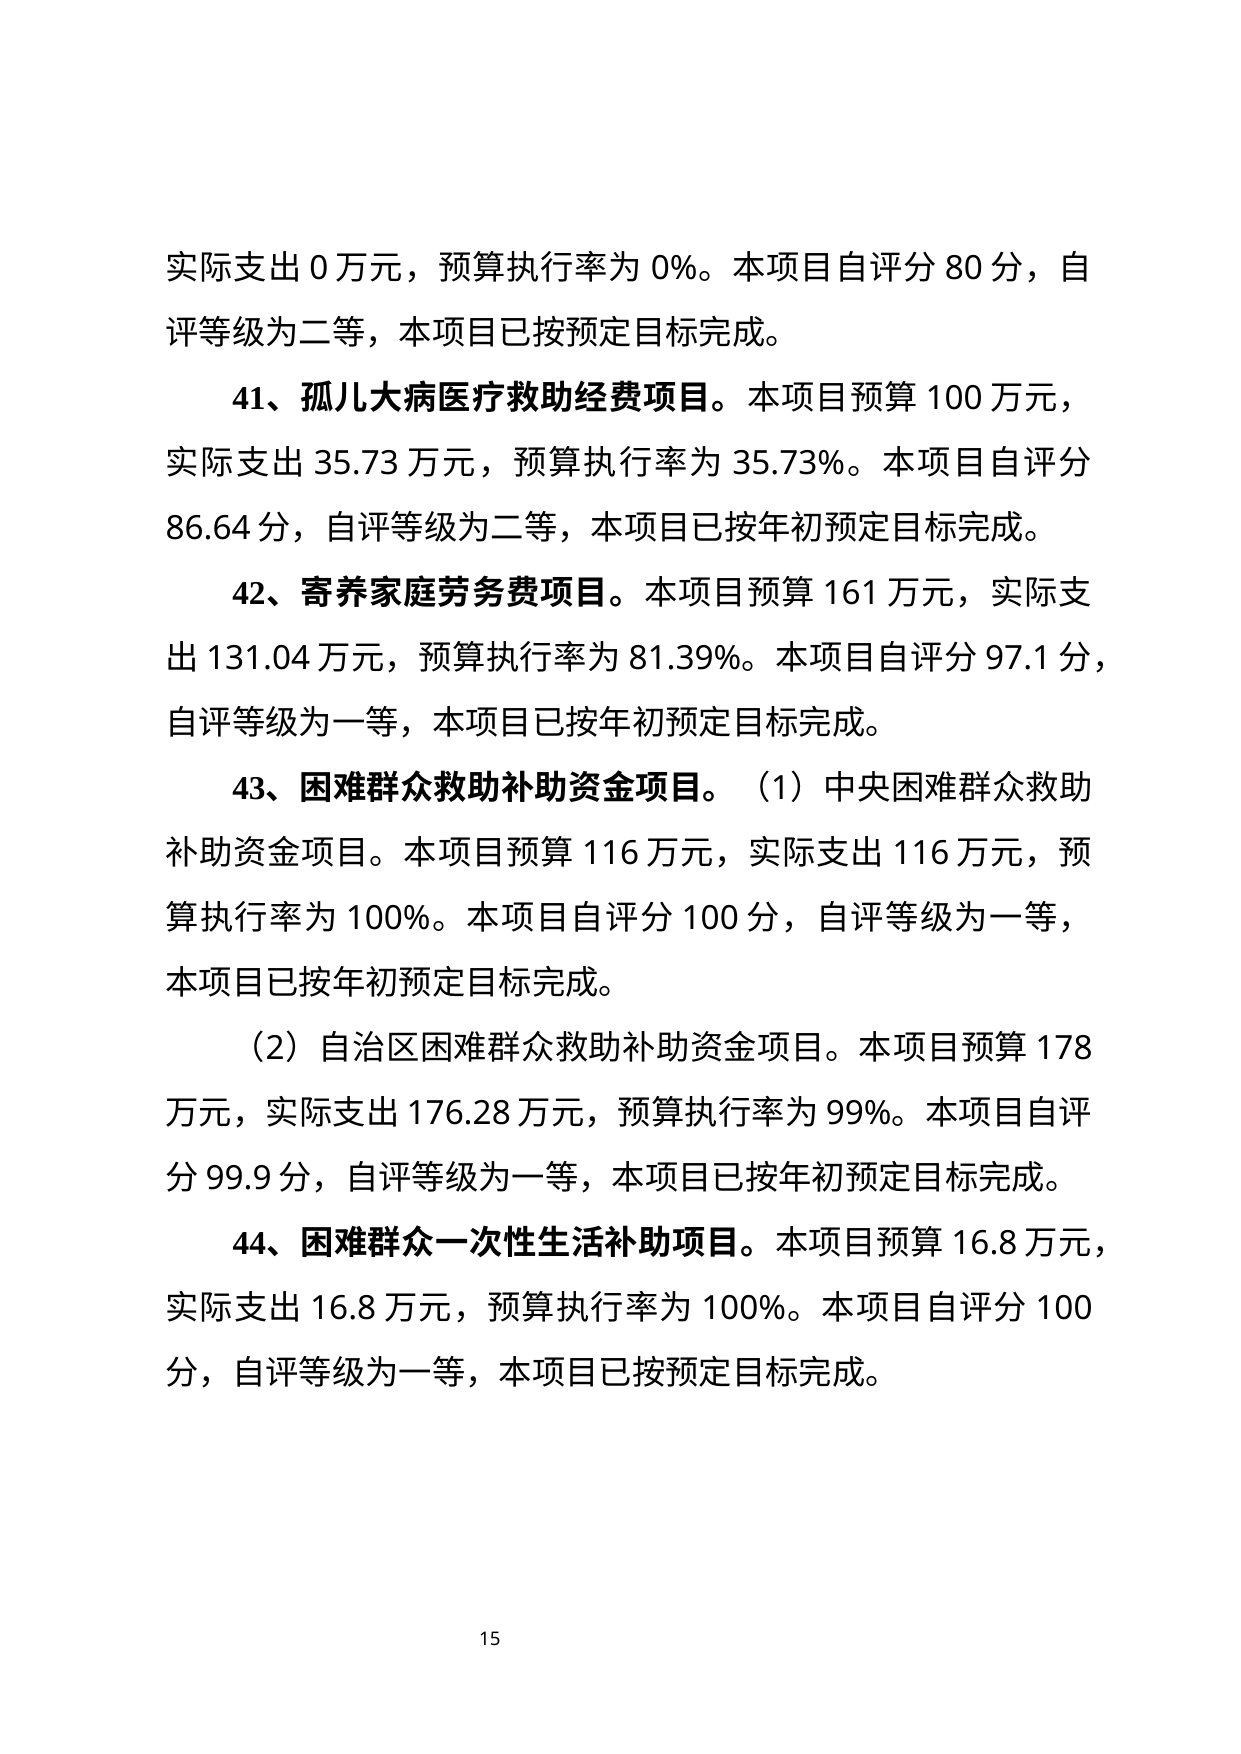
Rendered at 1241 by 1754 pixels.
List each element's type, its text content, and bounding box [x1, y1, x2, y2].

text 42、寄养家庭劳务费项目。本项目预算161万元，实际支出131.04万元，预算执行率为81.39%。本项目自评分97.1分，自评等级为一等，本项目已按年初预定目标完成。 [165, 558, 1092, 753]
text 43、困难群众救助补助资金项目。（1）中央困难群众救助补助资金项目。本项目预算116万元，实际支出116万元，预算执行率为100%。本项目自评分100分，自评等级为一等，本项目已按年初预定目标完成。 [165, 753, 1092, 1013]
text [165, 233, 1092, 363]
text 41、孤儿大病医疗救助经费项目。本项目预算100万元，实际支出35.73万元，预算执行率为35.73%。本项目自评分86.64分，自评等级为二等，本项目已按年初预定目标完成。 [165, 363, 1092, 558]
text （2）自治区困难群众救助补助资金项目。本项目预算178万元，实际支出176.28万元，预算执行率为99%。本项目自评分99.9分，自评等级为一等，本项目已按年初预定目标完成。 [165, 1013, 1092, 1208]
text 44、困难群众一次性生活补助项目。本项目预算16.8万元，实际支出16.8万元，预算执行率为100%。本项目自评分100分，自评等级为一等，本项目已按预定目标完成。 [165, 1208, 1092, 1403]
